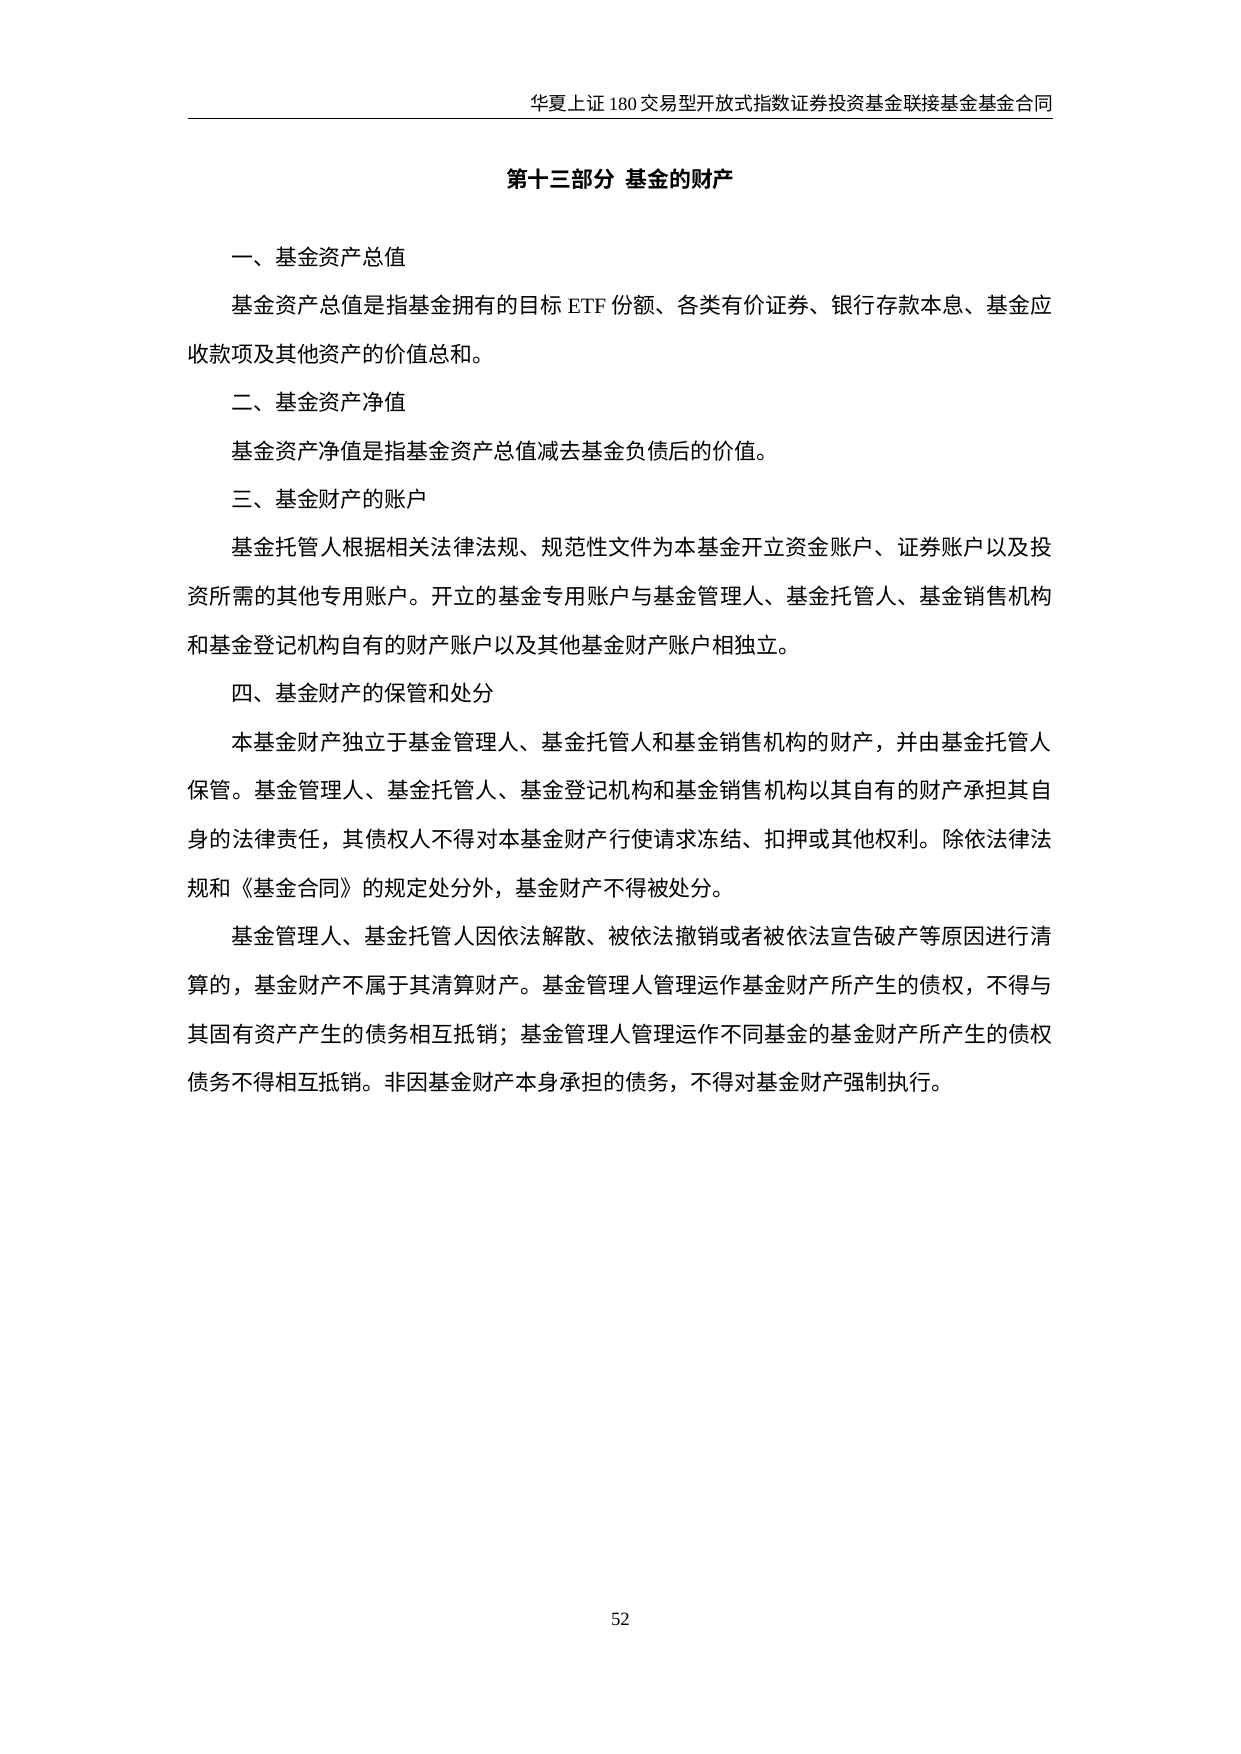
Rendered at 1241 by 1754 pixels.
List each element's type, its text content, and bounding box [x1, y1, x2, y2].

text 三、基金财产的账户 [187, 482, 1053, 514]
text 二、基金资产净值 [187, 385, 1053, 417]
text 一、基金资产总值 [187, 239, 1053, 272]
text 基金资产总值是指基金拥有的目标ETF份额、各类有价证券、银行存款本息、基金应收款项及其他资产的价值总和。 [187, 288, 1053, 369]
text 本基金财产独立于基金管理人、基金托管人和基金销售机构的财产，并由基金托管人保管。基金管理人、基金托管人、基金登记机构和基金销售机构以其自有的财产承担其自身的法律责任，其债权人不得对本基金财产行使请求冻结、扣押或其他权利。除依法律法规和《基金合同》的规定处分外，基金财产不得被处分。 [187, 724, 1053, 903]
text 基金管理人、基金托管人因依法解散、被依法撤销或者被依法宣告破产等原因进行清算的，基金财产不属于其清算财产。基金管理人管理运作基金财产所产生的债权，不得与其固有资产产生的债务相互抵销；基金管理人管理运作不同基金的基金财产所产生的债权债务不得相互抵销。非因基金财产本身承担的债务，不得对基金财产强制执行。 [187, 919, 1053, 1097]
text 基金资产净值是指基金资产总值减去基金负债后的价值。 [187, 433, 1053, 466]
text 四、基金财产的保管和处分 [187, 676, 1053, 708]
text 基金托管人根据相关法律法规、规范性文件为本基金开立资金账户、证券账户以及投资所需的其他专用账户。开立的基金专用账户与基金管理人、基金托管人、基金销售机构和基金登记机构自有的财产账户以及其他基金财产账户相独立。 [187, 530, 1053, 660]
text 第十三部分 基金的财产 [187, 162, 1053, 194]
